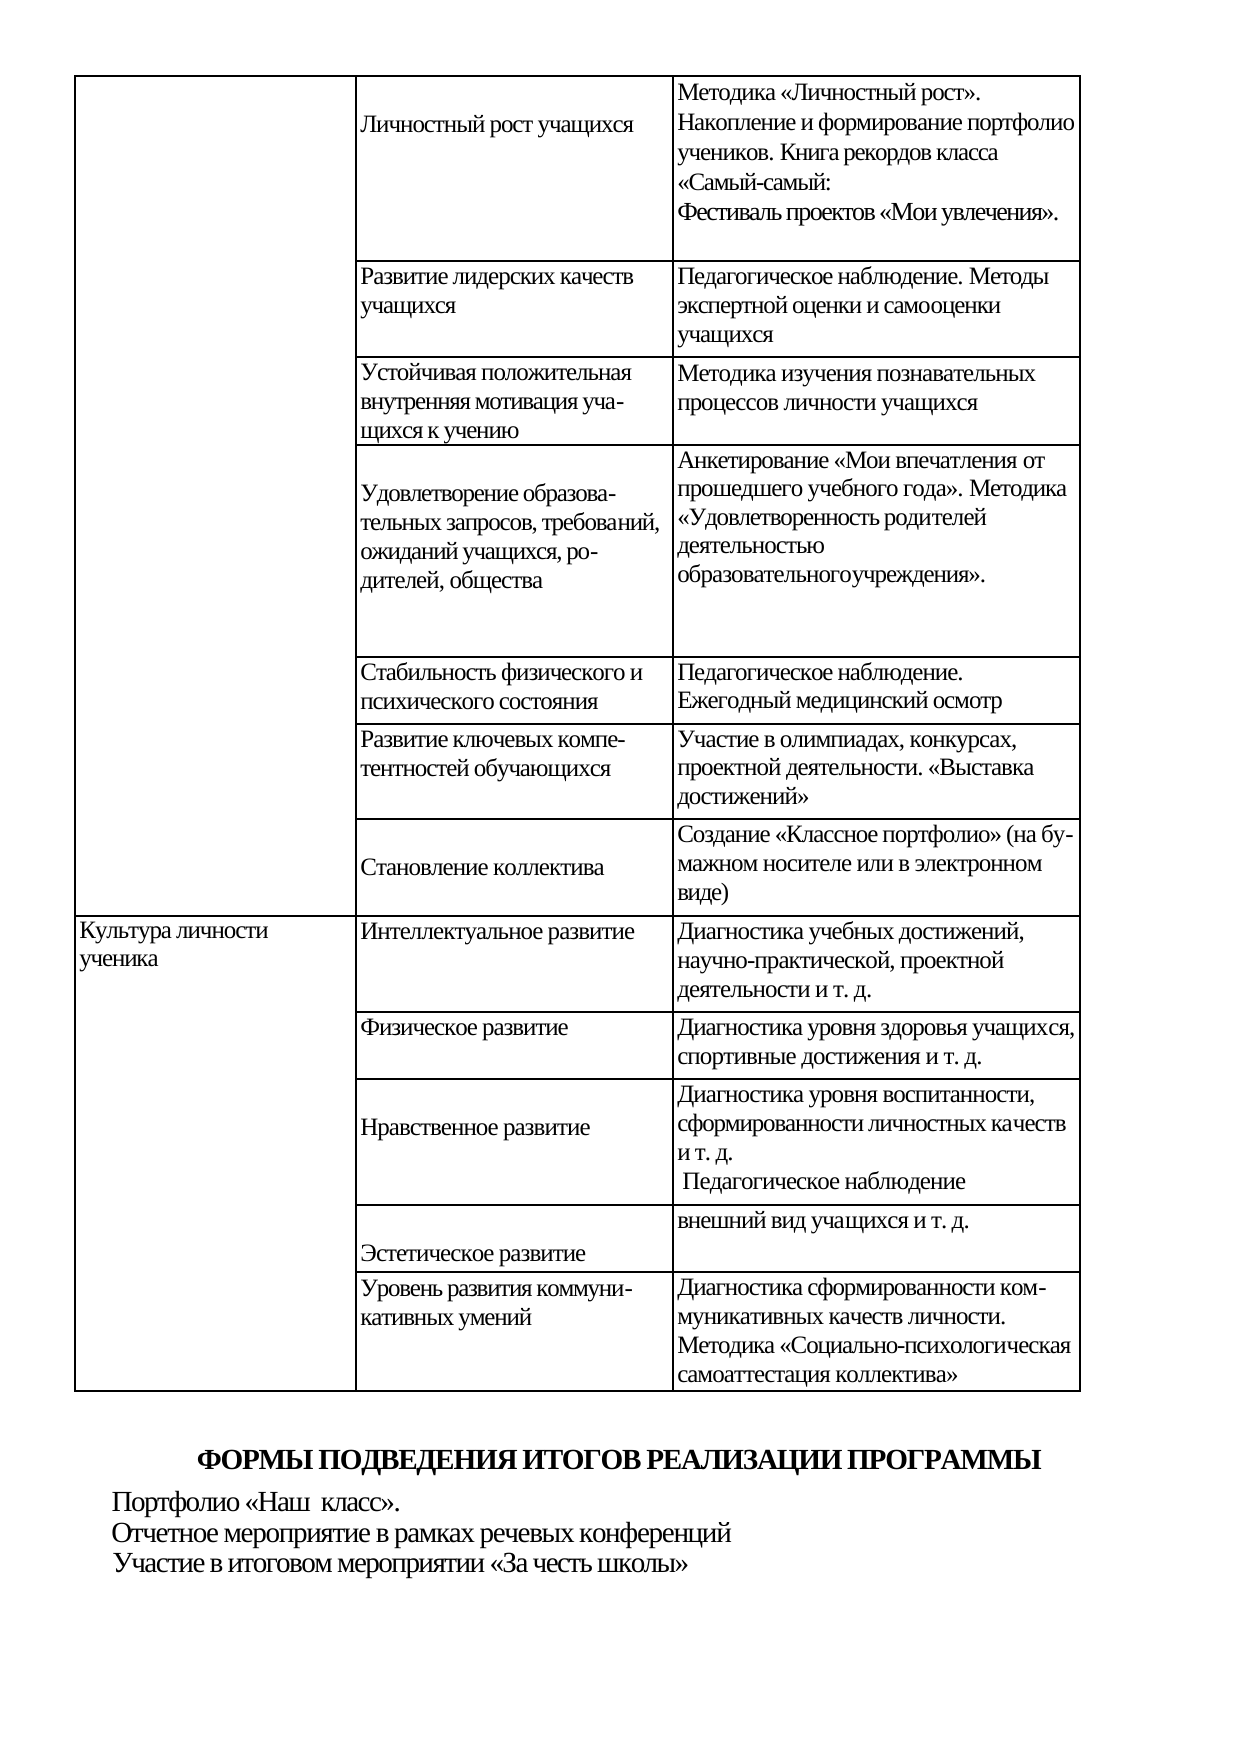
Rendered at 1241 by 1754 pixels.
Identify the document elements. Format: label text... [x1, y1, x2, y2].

table_cell Уровень развития коммуникативных умений [357, 1273, 672, 1390]
table_cell внешний вид учащихся и т. д. [674, 1206, 1079, 1271]
table_cell Интеллектуальное развитие [357, 917, 672, 1011]
table_cell Развитие ключевых компе-тентностей обучающихся [357, 725, 672, 818]
table_cell Становление коллектива [357, 820, 672, 915]
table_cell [76, 77, 355, 915]
table_cell Развитие лидерских качеств учащихся [357, 262, 672, 356]
text Участие в итоговом мероприятии «За честь школы» [112, 1548, 1165, 1578]
text ФОРМЫ ПОДВЕДЕНИЯ ИТОГОВ РЕАЛИЗАЦИИ ПРОГРАММЫ [75, 1442, 1164, 1475]
table_cell Физическое развитие [357, 1013, 672, 1078]
table_cell Эстетическое развитие [357, 1206, 672, 1271]
table_cell Нравственное развитие [357, 1080, 672, 1204]
table_cell Личностный рост учащихся [357, 77, 672, 260]
table_cell Анкетирование «Мои впечатления от прошедшего учебного года». Методика «Удовлетворенность родителей деятельностью образовательногоучреждения». [674, 446, 1079, 656]
text Портфолио «Наш класс». [111, 1484, 1165, 1517]
text Отчетное мероприятие в рамках речевых конференций [75, 1519, 1165, 1548]
table_cell Удовлетворение образовательных запросов, требований, ожиданий учащихся, родителей, общества [357, 446, 672, 656]
table_cell Культура личности ученика [76, 917, 355, 1390]
